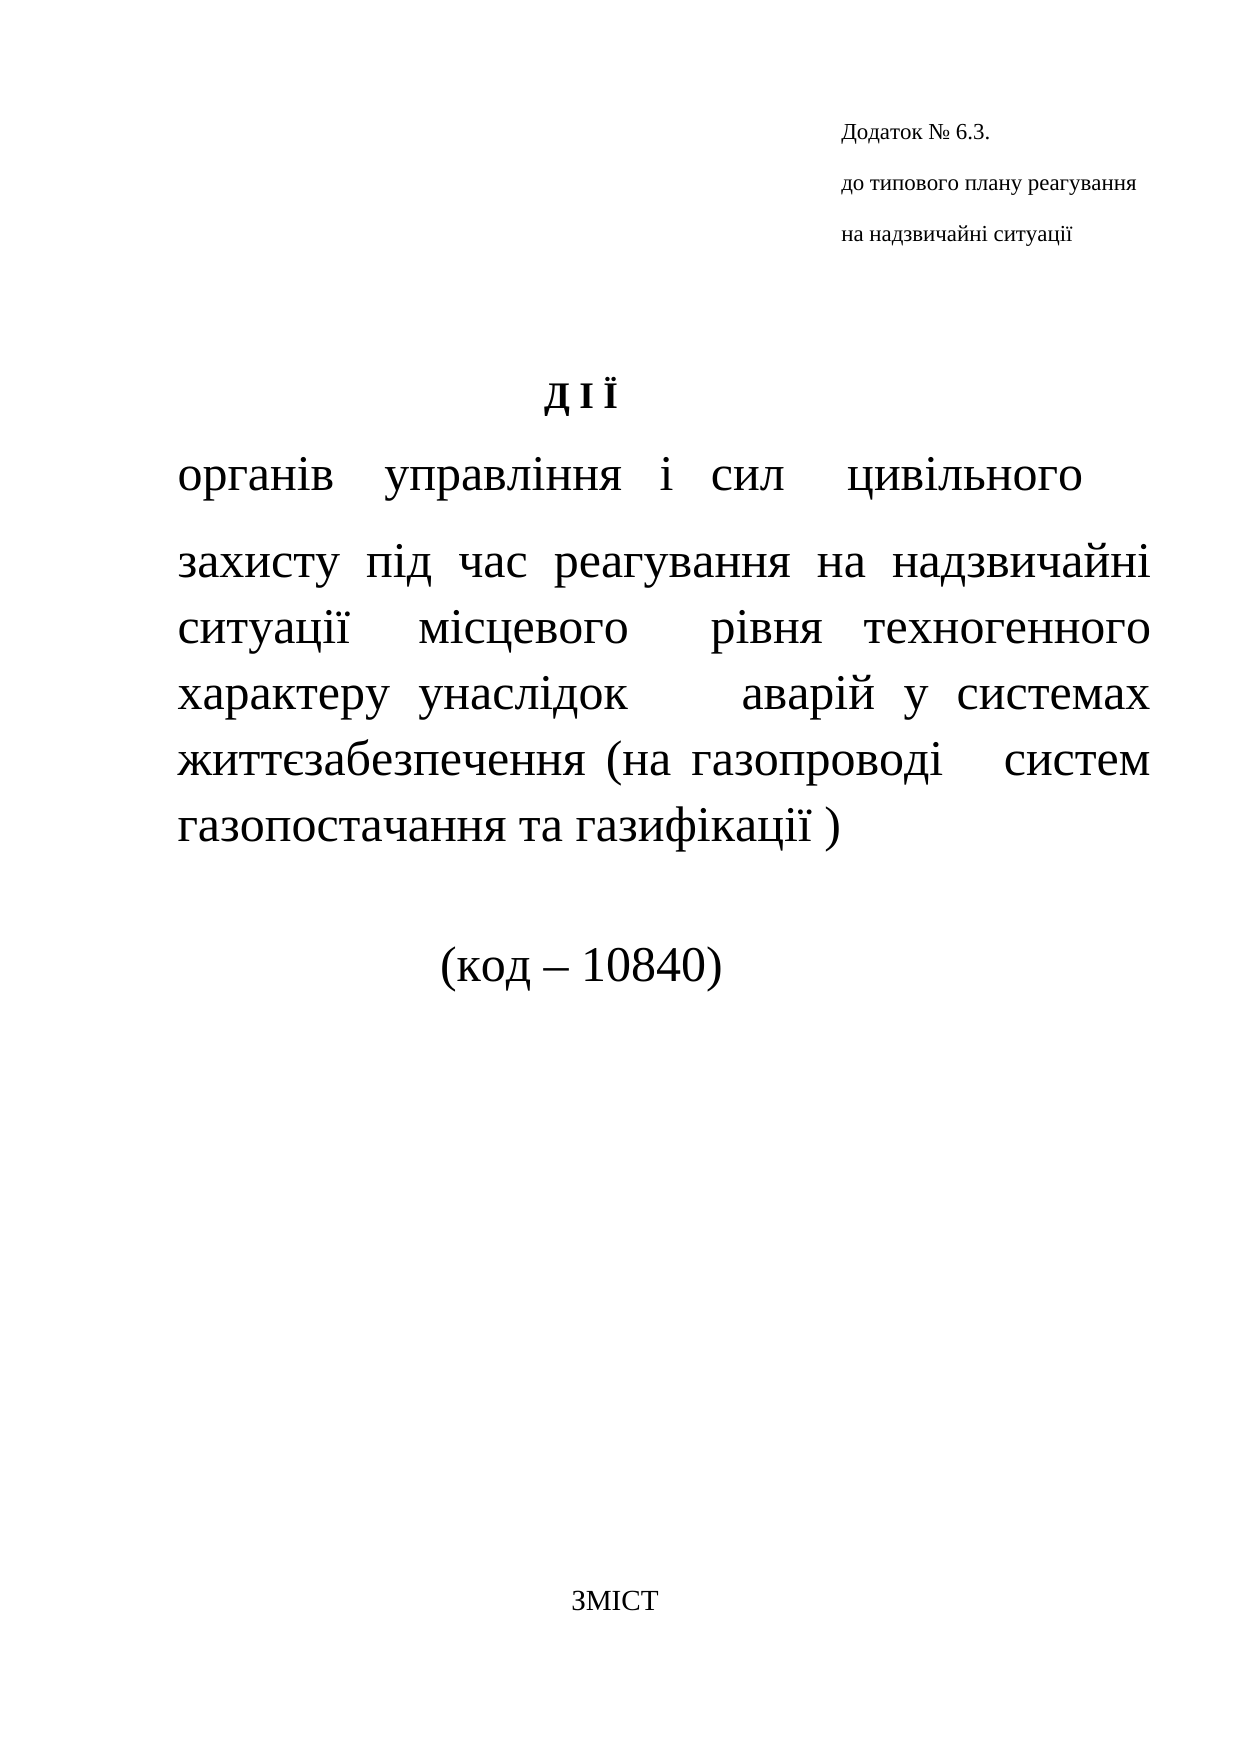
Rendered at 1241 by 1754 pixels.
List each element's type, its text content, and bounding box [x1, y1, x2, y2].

text Д І Ї [177, 373, 1152, 416]
text органів управління і сил цивільного [177, 444, 1152, 501]
text ЗМІСТ [177, 1583, 1152, 1617]
text до типового плану реагування [841, 169, 1152, 196]
text на надзвичайні ситуації [767, 220, 1152, 247]
text захисту під час реагування на надзвичайні ситуації місцевого рівня техногенного характеру унаслідок аварій у системах життєзабезпечення (на газопроводі систем газопостачання та газифікації ) [177, 531, 1152, 852]
text (код – 10840) [177, 935, 1152, 992]
text Додаток № 6.3. [693, 118, 1152, 144]
